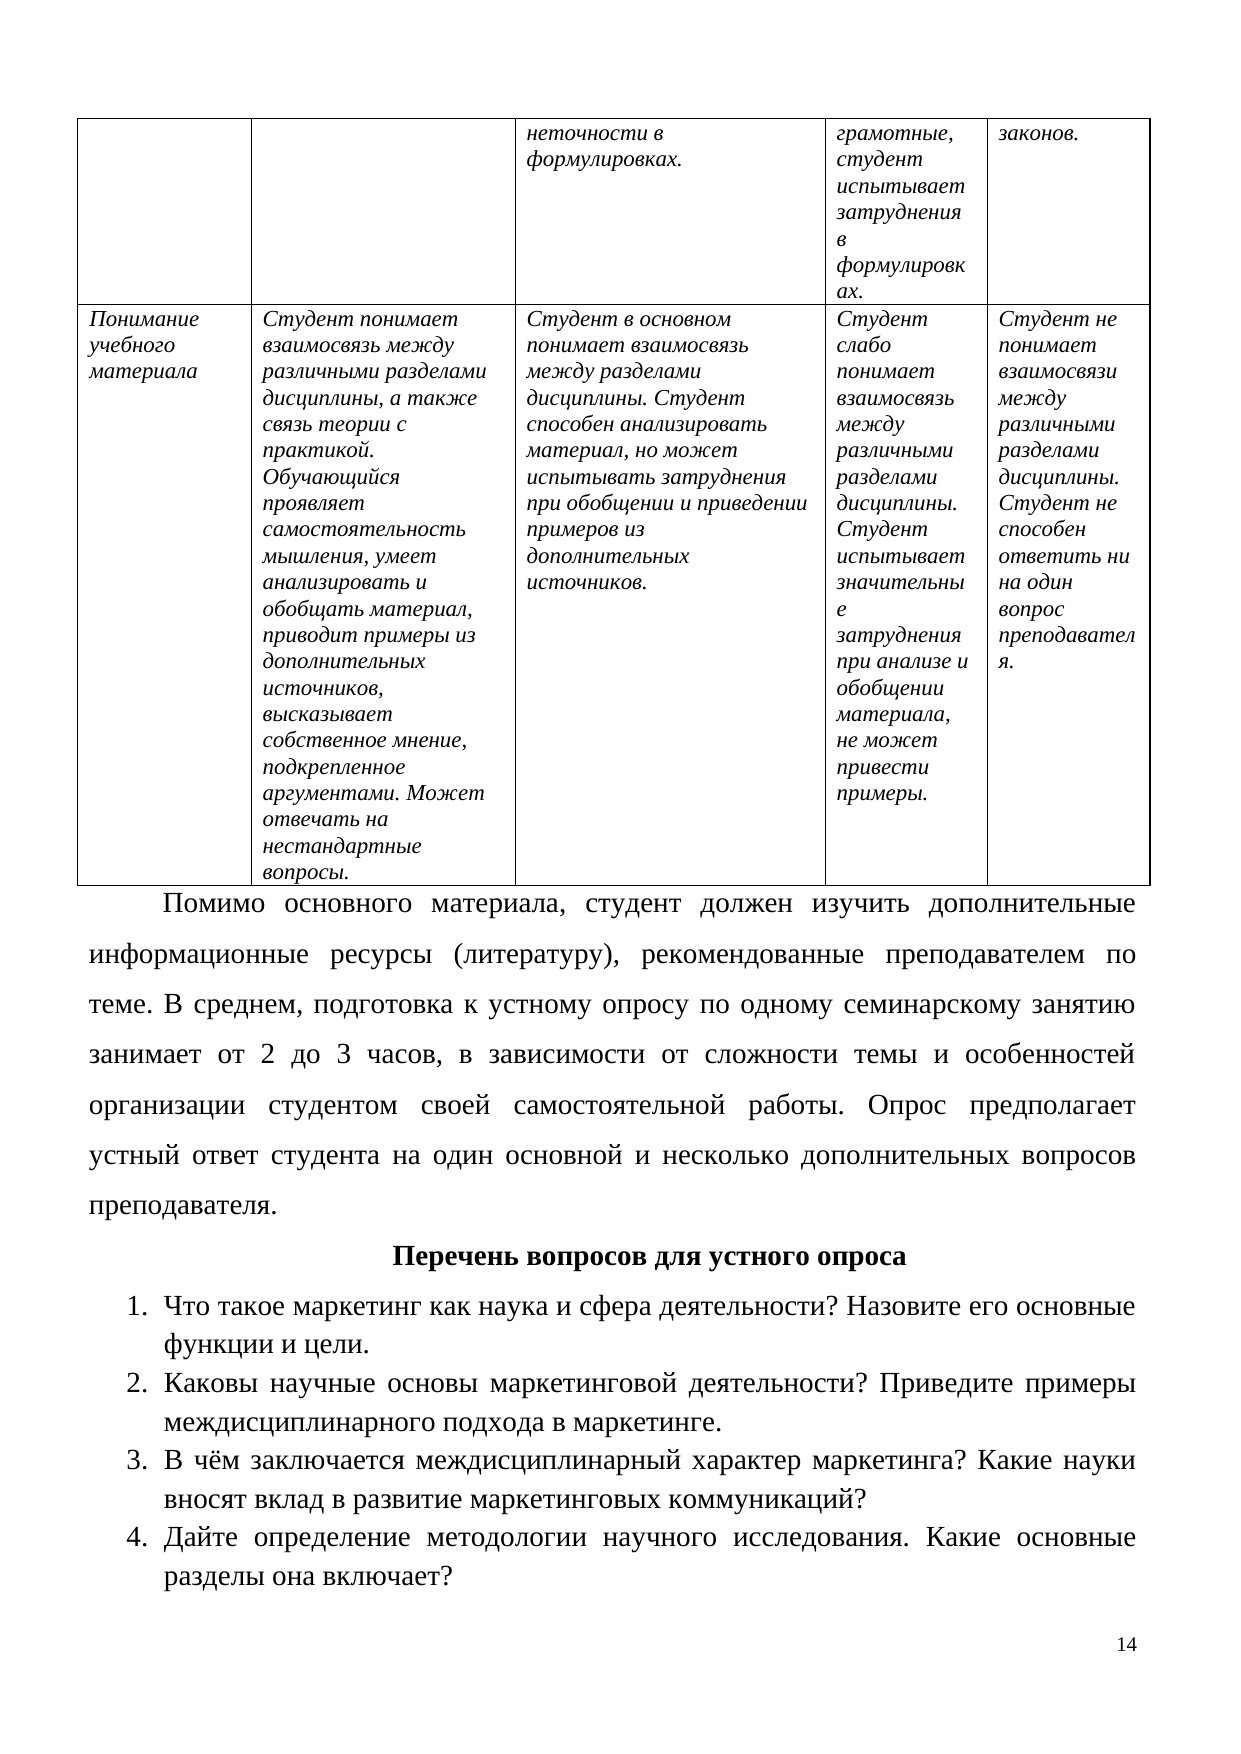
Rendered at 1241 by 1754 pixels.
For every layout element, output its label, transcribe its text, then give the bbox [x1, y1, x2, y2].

table_cell Студент не понимает взаимосвязи между различными разделами дисциплины. Студент не способен ответить ни на один вопрос преподавателя. [988, 305, 1149, 884]
table_cell Студент в основном понимает взаимосвязь между разделами дисциплины. Студент способен анализировать материал, но может испытывать затруднения при обобщении и приведении примеров из дополнительных источников. [516, 305, 825, 884]
list Каковы научные основы маркетинговой деятельности? Приведите примеры междисциплинарного подхода в маркетинге. [126, 1365, 1137, 1437]
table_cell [78, 119, 251, 304]
table_cell Студент понимает взаимосвязь между различными разделами дисциплины, а также связь теории с практикой. Обучающийся проявляет самостоятельность мышления, умеет анализировать и обобщать материал, приводит примеры из дополнительных источников, высказывает собственное мнение, подкрепленное аргументами. Может отвечать на нестандартные вопросы. [252, 305, 515, 884]
text Перечень вопросов для устного опроса [89, 1238, 1137, 1271]
table_cell Студент слабо понимает взаимосвязь между различными разделами дисциплины. Студент испытывает значительные затруднения при анализе и обобщении материала, не может привести примеры. [826, 305, 987, 884]
table_cell Понимание учебного материала [78, 305, 251, 884]
list Дайте определение методологии научного исследования. Какие основные разделы она включает? [126, 1519, 1137, 1591]
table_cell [252, 119, 515, 304]
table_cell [988, 119, 1149, 304]
text Помимо основного материала, студент должен изучить дополнительные информационные ресурсы (литературу), рекомендованные преподавателем по теме. В среднем, подготовка к устному опросу по одному семинарскому занятию занимает от 2 до 3 часов, в зависимости от сложности темы и особенностей организации студентом своей самостоятельной работы. Опрос предполагает устный ответ студента на один основной и несколько дополнительных вопросов преподавателя. [89, 886, 1137, 1221]
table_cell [516, 119, 825, 304]
list Что такое маркетинг как наука и сфера деятельности? Назовите его основные функции и цели. [126, 1288, 1137, 1360]
list В чём заключается междисциплинарный характер маркетинга? Какие науки вносят вклад в развитие маркетинговых коммуникаций? [126, 1442, 1137, 1514]
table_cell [826, 119, 987, 304]
